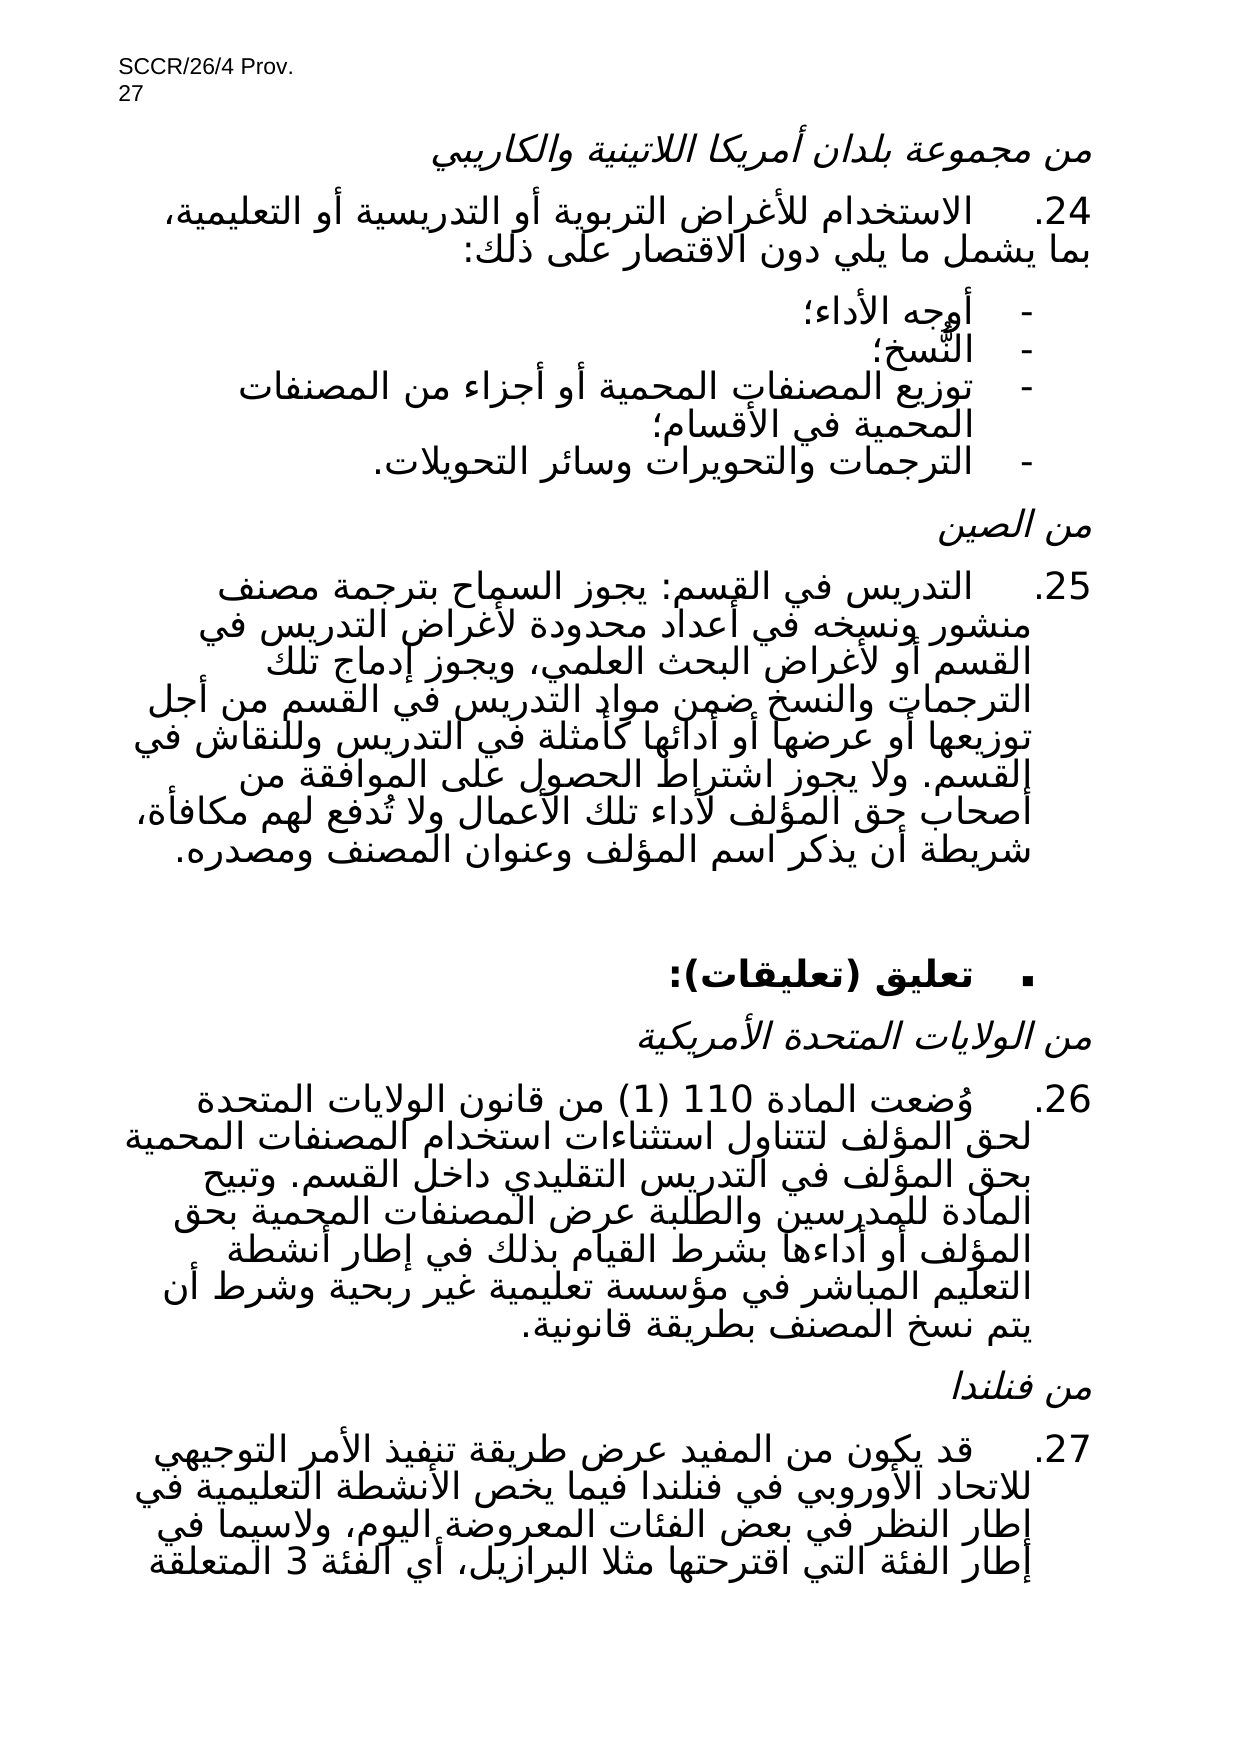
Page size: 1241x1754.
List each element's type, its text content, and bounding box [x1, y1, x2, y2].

text من فنلندا [118, 1370, 1092, 1407]
text تعليق (تعليقات): [118, 957, 1035, 995]
text - توزيع المصنفات المحمية أو أجزاء من المصنفات المحمية في الأقسام؛ [118, 370, 1033, 445]
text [118, 1432, 1092, 1582]
text من الولايات المتحدة الأمريكية [118, 1020, 1092, 1057]
text - الترجمات والتحويرات وسائر التحويلات. [927, 445, 1033, 482]
text 26. وُضعت المادة 110 (1) من قانون الولايات المتحدة لحق المؤلف لتتناول استثناءات استخدام المصنفات المحمية بحق المؤلف في التدريس التقليدي داخل القسم. وتبيح المادة للمدرسين والطلبة عرض المصنفات المحمية بحق المؤلف أو أداءها بشرط القيام بذلك في إطار أنشطة التعليم المباشر في مؤسسة تعليمية غير ربحية وشرط أن يتم نسخ المصنف بطريقة قانونية. [118, 1082, 1092, 1345]
text - أوجه الأداء؛ [118, 295, 1033, 332]
text من الصين [118, 507, 1092, 545]
text - النُّسخ؛ [118, 332, 1033, 370]
text - الترجمات والتحويرات وسائر التحويلات. [731, 445, 957, 482]
text 24. الاستخدام للأغراض التربوية أو التدريسية أو التعليمية، بما يشمل ما يلي دون الاقتصار على ذلك: [118, 195, 1092, 270]
text - الترجمات والتحويرات وسائر التحويلات. [118, 445, 512, 482]
text 25. التدريس في القسم: يجوز السماح بترجمة مصنف منشور ونسخه في أعداد محدودة لأغراض التدريس في القسم أو لأغراض البحث العلمي، ويجوز إدماج تلك الترجمات والنسخ ضمن مواد التدريس في القسم من أجل توزيعها أو عرضها أو أدائها كأمثلة في التدريس وللنقاش في القسم. ولا يجوز اشتراط الحصول على الموافقة من أصحاب حق المؤلف لأداء تلك الأعمال ولا تُدفع لهم مكافأة، شريطة أن يذكر اسم المؤلف وعنوان المصنف ومصدره. [118, 570, 1092, 870]
text - الترجمات والتحويرات وسائر التحويلات. [461, 445, 781, 482]
text من مجموعة بلدان أمريكا اللاتينية والكاريبي [118, 132, 1092, 170]
